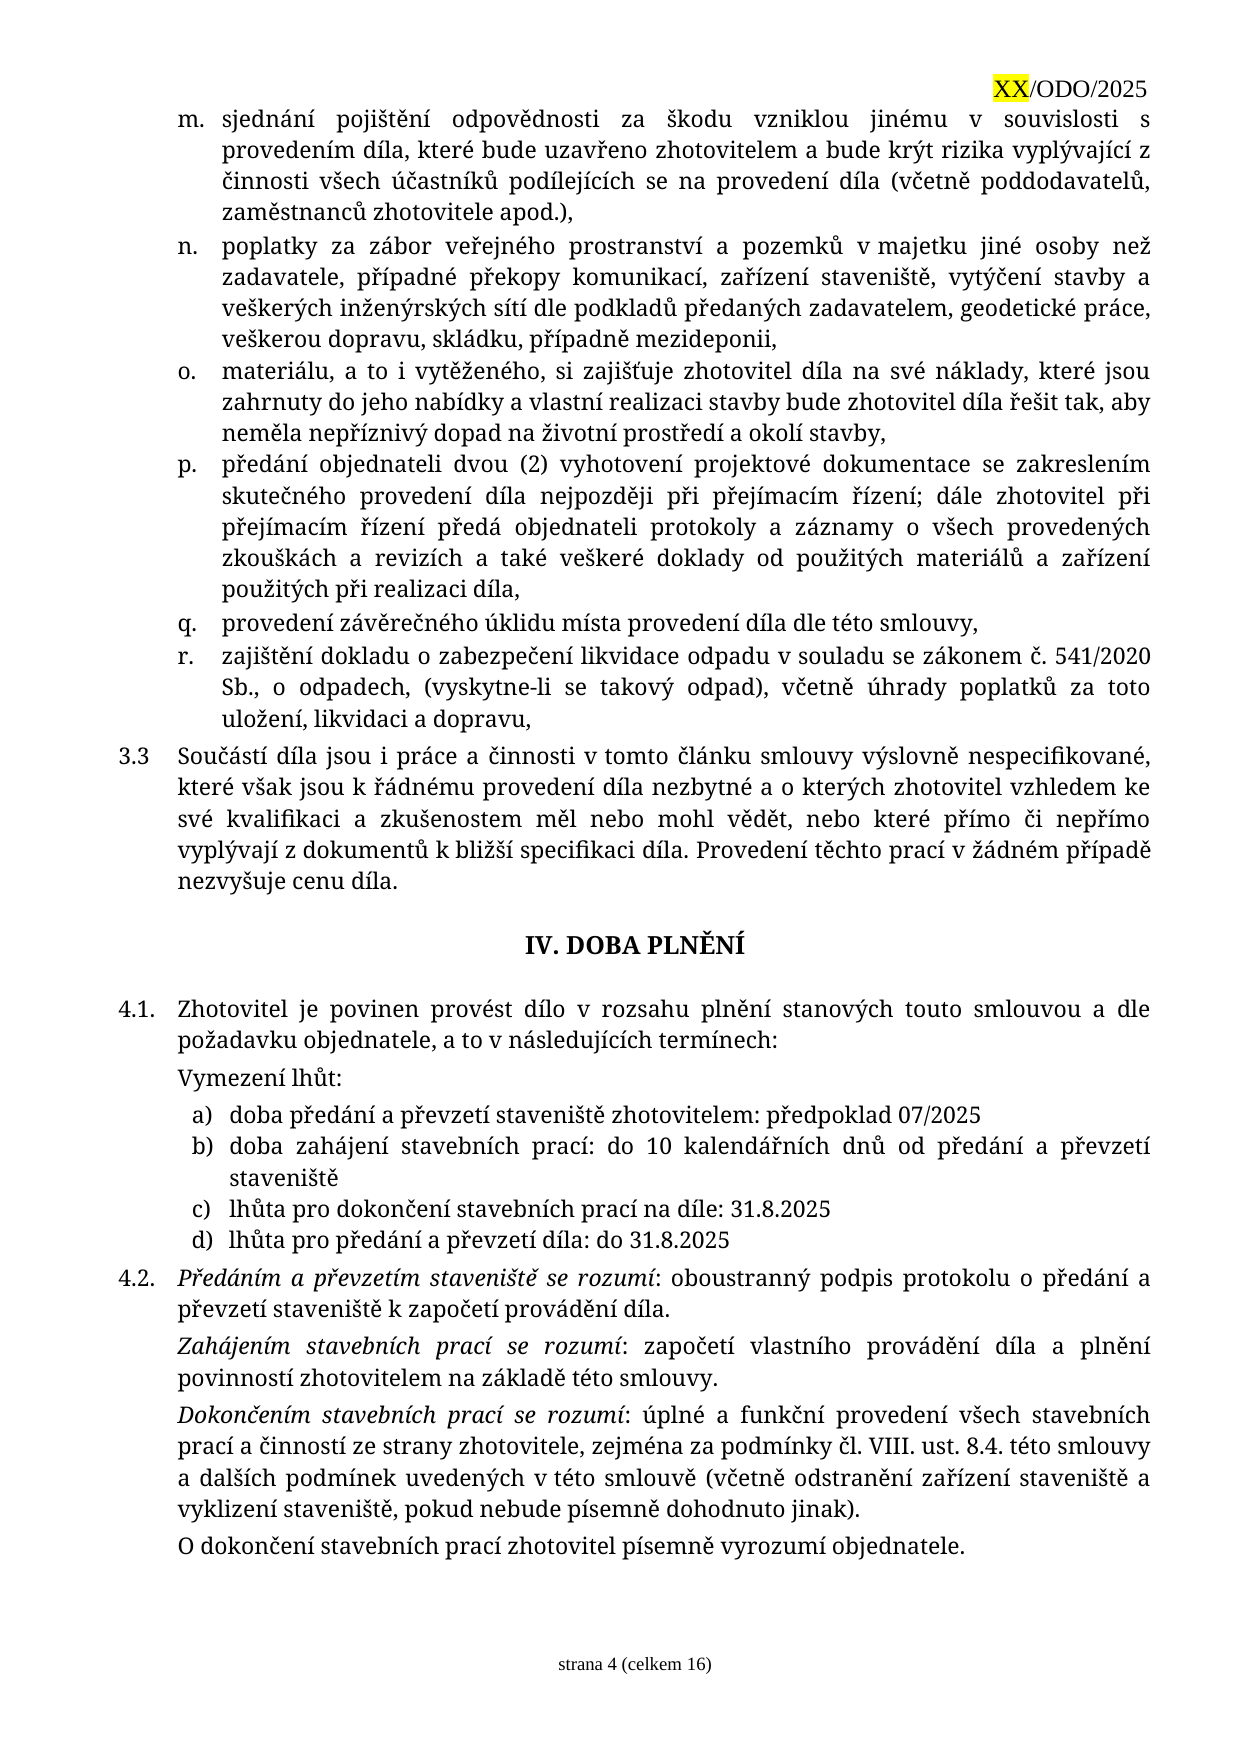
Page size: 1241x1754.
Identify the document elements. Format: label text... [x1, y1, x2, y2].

text Zahájením stavebních prací se rozumí: započetí vlastního provádění díla a plnění povinností zhotovitelem na základě této smlouvy. [177, 1330, 1152, 1393]
list sjednání pojištění odpovědnosti za škodu vzniklou jinému v souvislosti s provedením díla, které bude uzavřeno zhotovitelem a bude krýt rizika vyplývající z činnosti všech účastníků podílejících se na provedení díla (včetně poddodavatelů, zaměstnanců zhotovitele apod.), [177, 102, 1152, 227]
list doba zahájení stavebních prací: do 10 kalendářních dnů od předání a převzetí staveniště [192, 1130, 1152, 1193]
list poplatky za zábor veřejného prostranství a pozemků v majetku jiné osoby než zadavatele, případné překopy komunikací, zařízení staveniště, vytýčení stavby a veškerých inženýrských sítí dle podkladů předaných zadavatelem, geodetické práce, veškerou dopravu, skládku, případně mezideponii, [177, 229, 1152, 354]
list Součástí díla jsou i práce a činnosti v tomto článku smlouvy výslovně nespecifikované, které však jsou k řádnému provedení díla nezbytné a o kterých zhotovitel vzhledem ke své kvalifikaci a zkušenostem měl nebo mohl vědět, nebo které přímo či nepřímo vyplývají z dokumentů k bližší specifikaci díla. Provedení těchto prací v žádném případě nezvyšuje cenu díla. [118, 740, 1152, 896]
list materiálu, a to i vytěženého, si zajišťuje zhotovitel díla na své náklady, které jsou zahrnuty do jeho nabídky a vlastní realizaci stavby bude zhotovitel díla řešit tak, aby neměla nepříznivý dopad na životní prostředí a okolí stavby, [177, 354, 1152, 448]
list předání objednateli dvou (2) vyhotovení projektové dokumentace se zakreslením skutečného provedení díla nejpozději při přejímacím řízení; dále zhotovitel při přejímacím řízení předá objednateli protokoly a záznamy o všech provedených zkouškách a revizích a také veškeré doklady od použitých materiálů a zařízení použitých při realizaci díla, [177, 448, 1152, 604]
list Zhotovitel je povinen provést dílo v rozsahu plnění stanových touto smlouvou a dle požadavku objednatele, a to v následujících termínech: [118, 993, 1152, 1055]
subtitle IV. DOBA PLNĚNÍ [118, 927, 1152, 962]
list doba předání a převzetí staveniště zhotovitelem: předpoklad 07/2025 [192, 1099, 1152, 1130]
list zajištění dokladu o zabezpečení likvidace odpadu v souladu se zákonem č. 541/2020 Sb., o odpadech, (vyskytne-li se takový odpad), včetně úhrady poplatků za toto uložení, likvidaci a dopravu, [177, 640, 1152, 734]
text Vymezení lhůt: [177, 1062, 1152, 1093]
list lhůta pro předání a převzetí díla: do 31.8.2025 [191, 1224, 1152, 1255]
list Předáním a převzetím staveniště se rozumí: oboustranný podpis protokolu o předání a převzetí staveniště k započetí provádění díla. [118, 1262, 1152, 1324]
text O dokončení stavebních prací zhotovitel písemně vyrozumí objednatele. [177, 1530, 1152, 1562]
list provedení závěrečného úklidu místa provedení díla dle této smlouvy, [177, 607, 1152, 638]
list lhůta pro dokončení stavebních prací na díle: 31.8.2025 [192, 1193, 1152, 1224]
text Dokončením stavebních prací se rozumí: úplné a funkční provedení všech stavebních prací a činností ze strany zhotovitele, zejména za podmínky čl. VIII. ust. 8.4. této smlouvy a dalších podmínek uvedených v této smlouvě (včetně odstranění zařízení staveniště a vyklizení staveniště, pokud nebude písemně dohodnuto jinak). [177, 1399, 1152, 1524]
